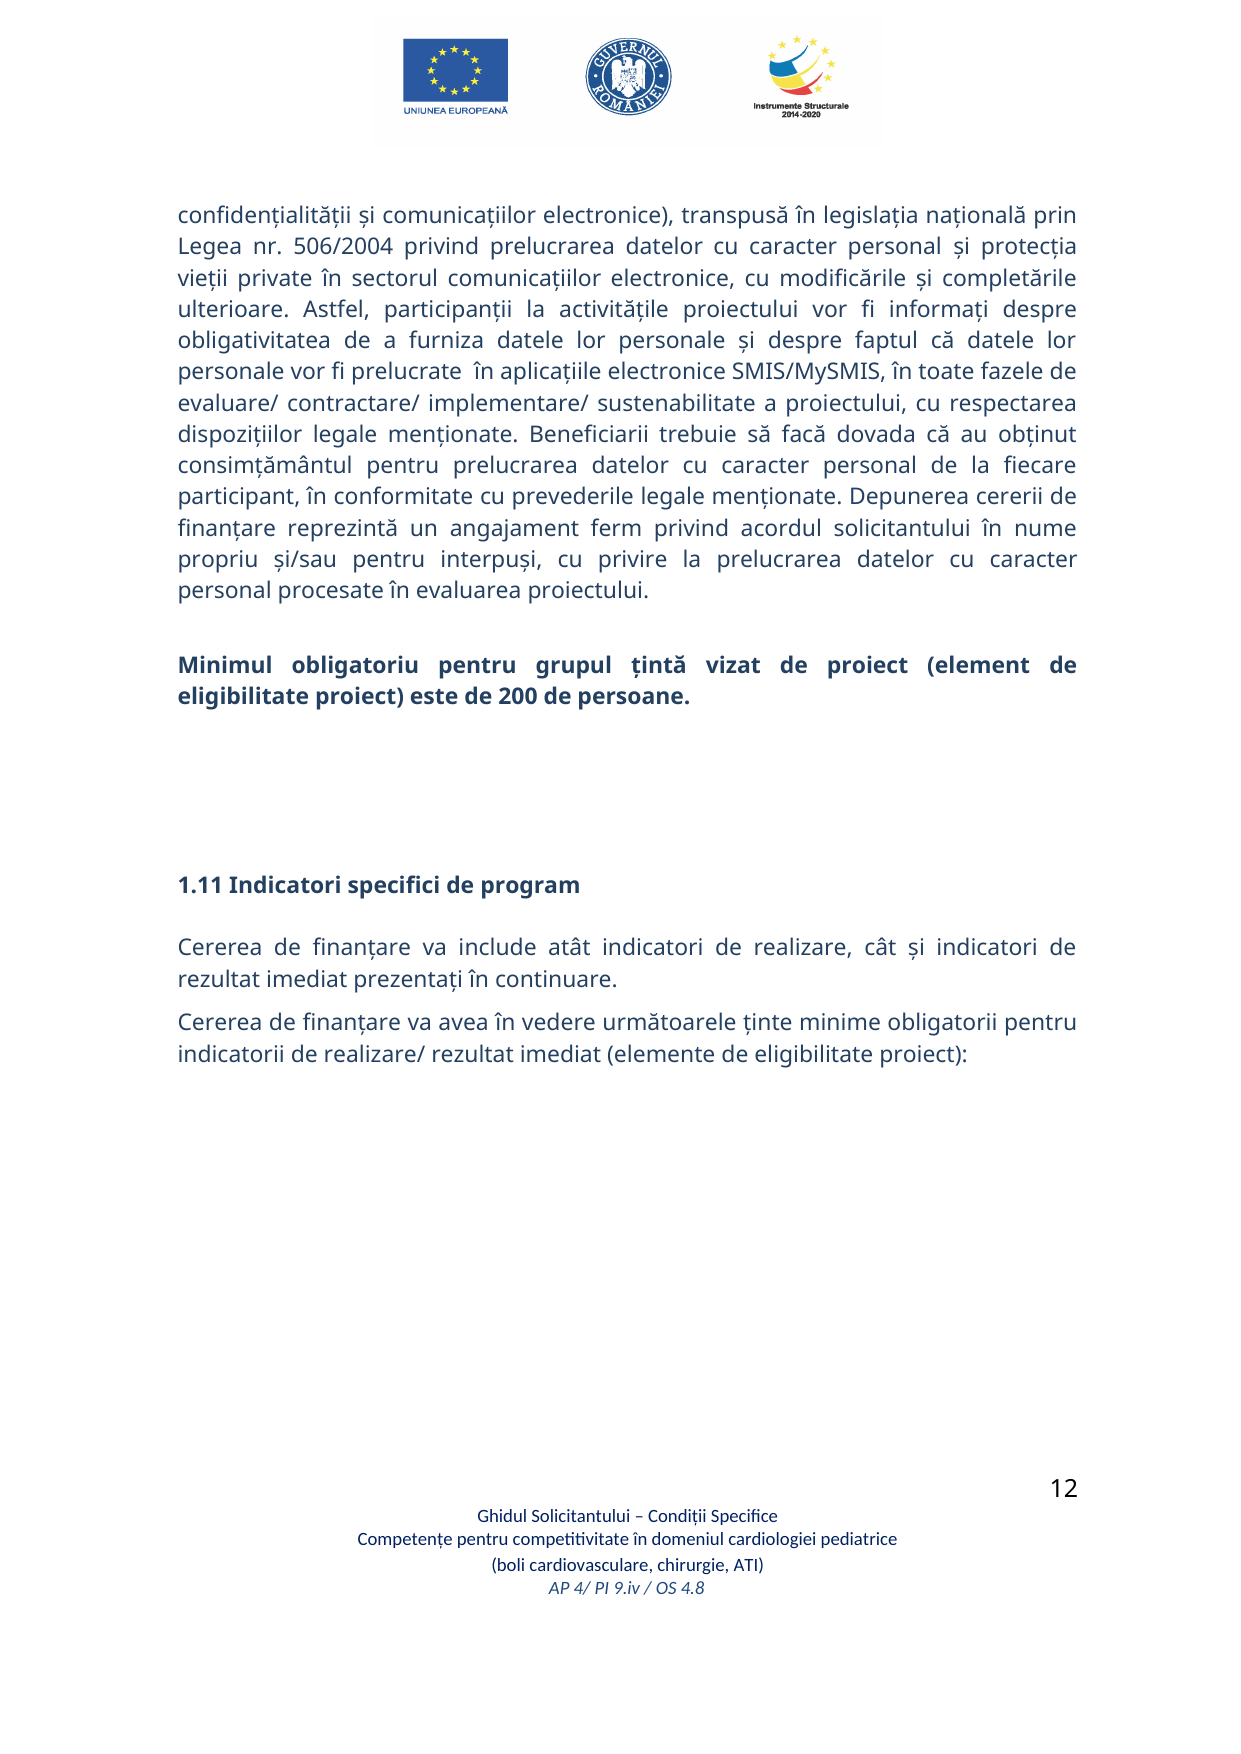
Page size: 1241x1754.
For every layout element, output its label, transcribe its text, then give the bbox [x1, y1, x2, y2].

text Cererea de finanțare va include atât indicatori de realizare, cât și indicatori de rezultat imediat prezentați în continuare. [177, 931, 1078, 994]
text Minimul obligatoriu pentru grupul țintă vizat de proiect (element de eligibilitate proiect) este de 200 de persoane. [177, 649, 1078, 712]
text Cererea de finanțare va avea în vedere următoarele ținte minime obligatorii pentru indicatorii de realizare/ rezultat imediat (elemente de eligibilitate proiect): [177, 1006, 1078, 1069]
picture [373, 14, 883, 147]
subtitle 1.11 Indicatori specifici de program [177, 869, 1078, 900]
